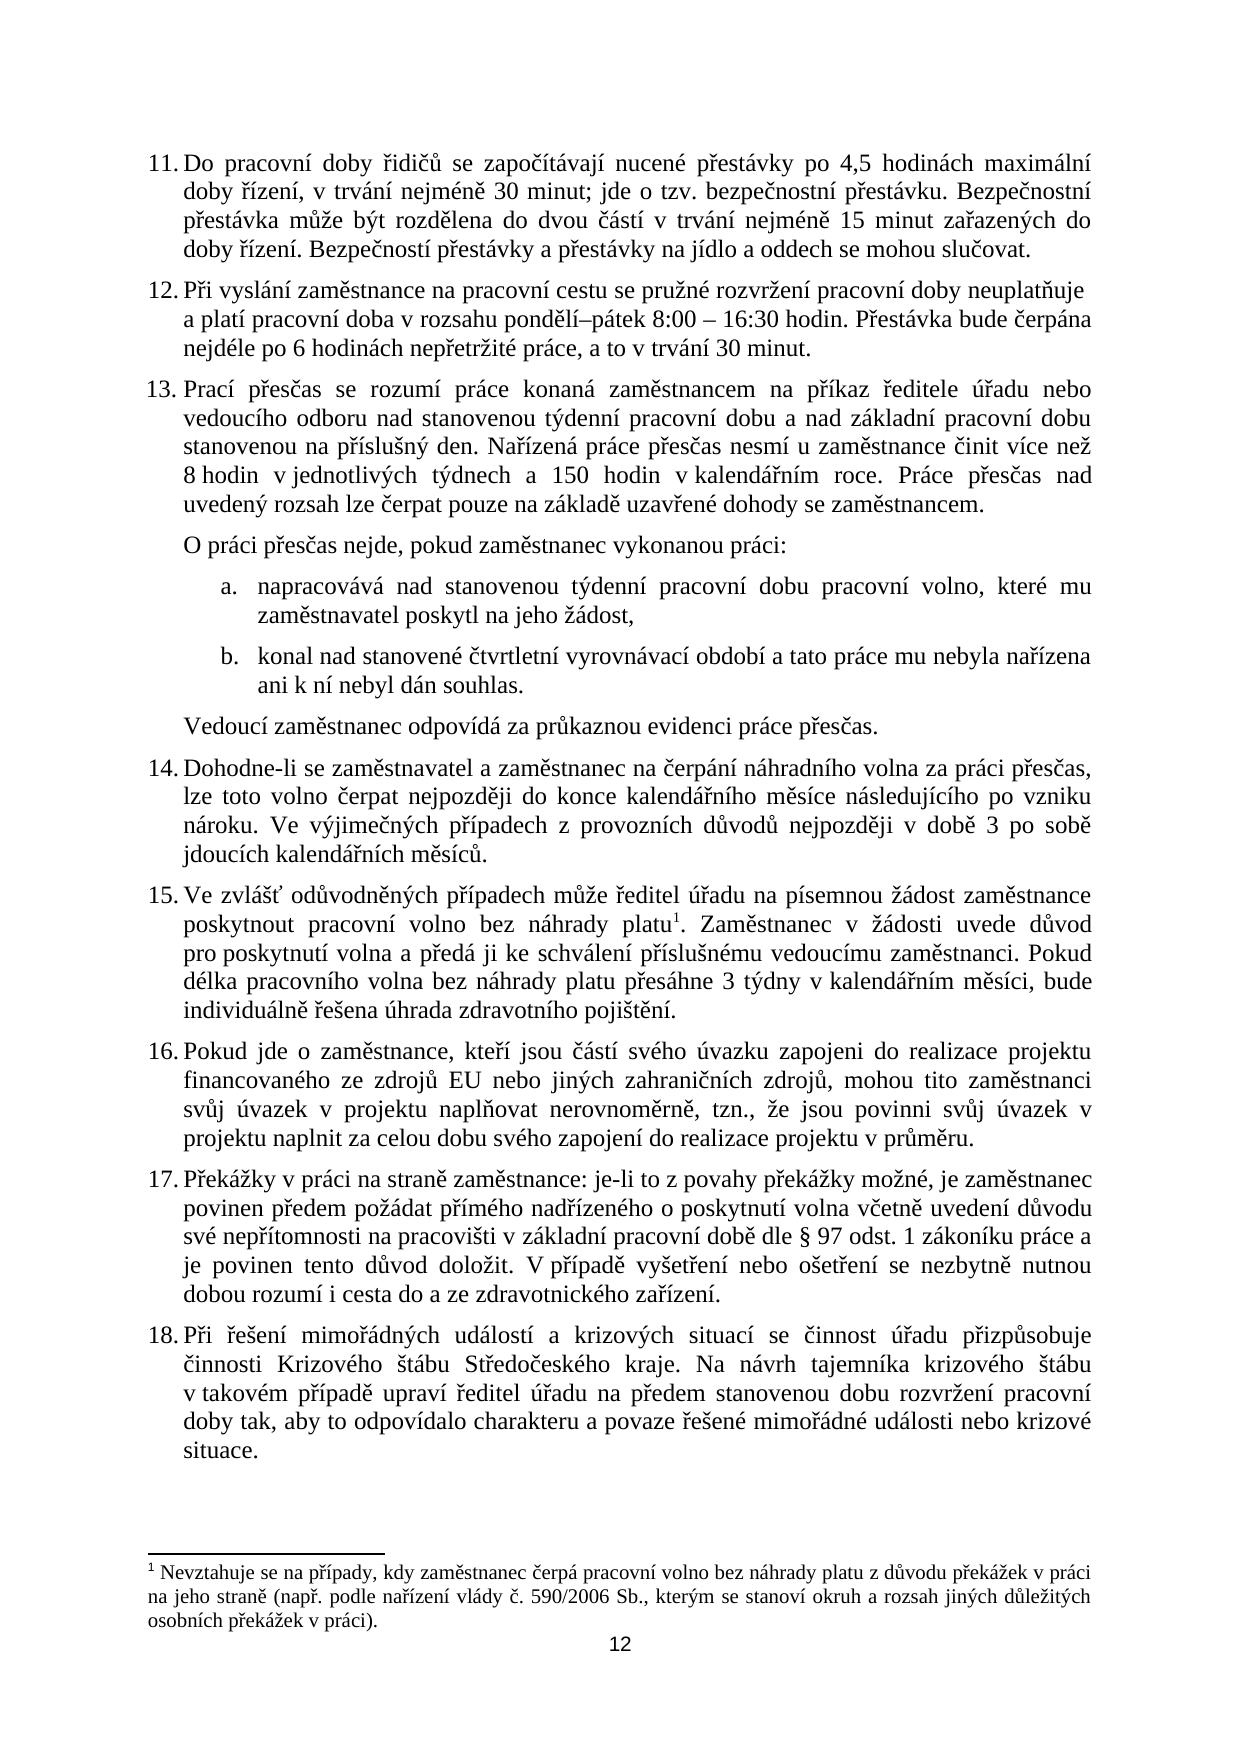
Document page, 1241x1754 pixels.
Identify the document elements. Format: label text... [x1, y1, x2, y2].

list Vedoucí zaměstnanec odpovídá za průkaznou evidenci práce přesčas. [183, 711, 1092, 740]
list Překážky v práci na straně zaměstnance: je-li to z povahy překážky možné, je zaměstnanec povinen předem požádat přímého nadřízeného o poskytnutí volna včetně uvedení důvodu své nepřítomnosti na pracovišti v základní pracovní době dle § 97 odst. 1 zákoníku práce a je povinen tento důvod doložit. V případě vyšetření nebo ošetření se nezbytně nutnou dobou rozumí i cesta do a ze zdravotnického zařízení. [148, 1164, 1092, 1308]
list konal nad stanovené čtvrtletní vyrovnávací období a tato práce mu nebyla nařízena ani k ní nebyl dán souhlas. [220, 641, 1092, 699]
list Při řešení mimořádných událostí a krizových situací se činnost úřadu přizpůsobuje činnosti Krizového štábu Středočeského kraje. Na návrh tajemníka krizového štábu v takovém případě upraví ředitel úřadu na předem stanovenou dobu rozvržení pracovní doby tak, aby to odpovídalo charakteru a povaze řešené mimořádné události nebo krizové situace. [148, 1320, 1092, 1464]
list O práci přesčas nejde, pokud zaměstnanec vykonanou práci: [183, 530, 1092, 559]
list Do pracovní doby řidičů se započítávají nucené přestávky po 4,5 hodinách maximální doby řízení, v trvání nejméně 30 minut; jde o tzv. bezpečnostní přestávku. Bezpečnostní přestávka může být rozdělena do dvou částí v trvání nejméně 15 minut zařazených do doby řízení. Bezpečností přestávky a přestávky na jídlo a oddech se mohou slučovat. [148, 148, 1092, 263]
list napracovává nad stanovenou týdenní pracovní dobu pracovní volno, které mu zaměstnavatel poskytl na jeho žádost, [220, 571, 1092, 629]
list Prací přesčas se rozumí práce konaná zaměstnancem na příkaz ředitele úřadu nebo vedoucího odboru nad stanovenou týdenní pracovní dobu a nad základní pracovní dobu stanovenou na příslušný den. Nařízená práce přesčas nesmí u zaměstnance činit více než 8 hodin v jednotlivých týdnech a 150 hodin v kalendářním roce. Práce přesčas nad uvedený rozsah lze čerpat pouze na základě uzavřené dohody se zaměstnancem. [146, 374, 1092, 518]
list Dohodne-li se zaměstnavatel a zaměstnanec na čerpání náhradního volna za práci přesčas, lze toto volno čerpat nejpozději do konce kalendářního měsíce následujícího po vzniku nároku. Ve výjimečných případech z provozních důvodů nejpozději v době 3 po sobě jdoucích kalendářních měsíců. [148, 753, 1092, 868]
list Pokud jde o zaměstnance, kteří jsou částí svého úvazku zapojeni do realizace projektu financovaného ze zdrojů EU nebo jiných zahraničních zdrojů, mohou tito zaměstnanci svůj úvazek v projektu naplňovat nerovnoměrně, tzn., že jsou povinni svůj úvazek v projektu naplnit za celou dobu svého zapojení do realizace projektu v průměru. [148, 1036, 1092, 1151]
list Ve zvlášť odůvodněných případech může ředitel úřadu na písemnou žádost zaměstnance poskytnout pracovní volno bez náhrady platu. Zaměstnanec v žádosti uvede důvod pro poskytnutí volna a předá ji ke schválení příslušnému vedoucímu zaměstnanci. Pokud délka pracovního volna bez náhrady platu přesáhne 3 týdny v kalendářním měsíci, bude individuálně řešena úhrada zdravotního pojištění. [148, 880, 1092, 1024]
list Při vyslání zaměstnance na pracovní cestu se pružné rozvržení pracovní doby neuplatňuje a platí pracovní doba v rozsahu pondělí–pátek 8:00 – 16:30 hodin. Přestávka bude čerpána nejdéle po 6 hodinách nepřetržité práce, a to v trvání 30 minut. [148, 275, 1092, 361]
